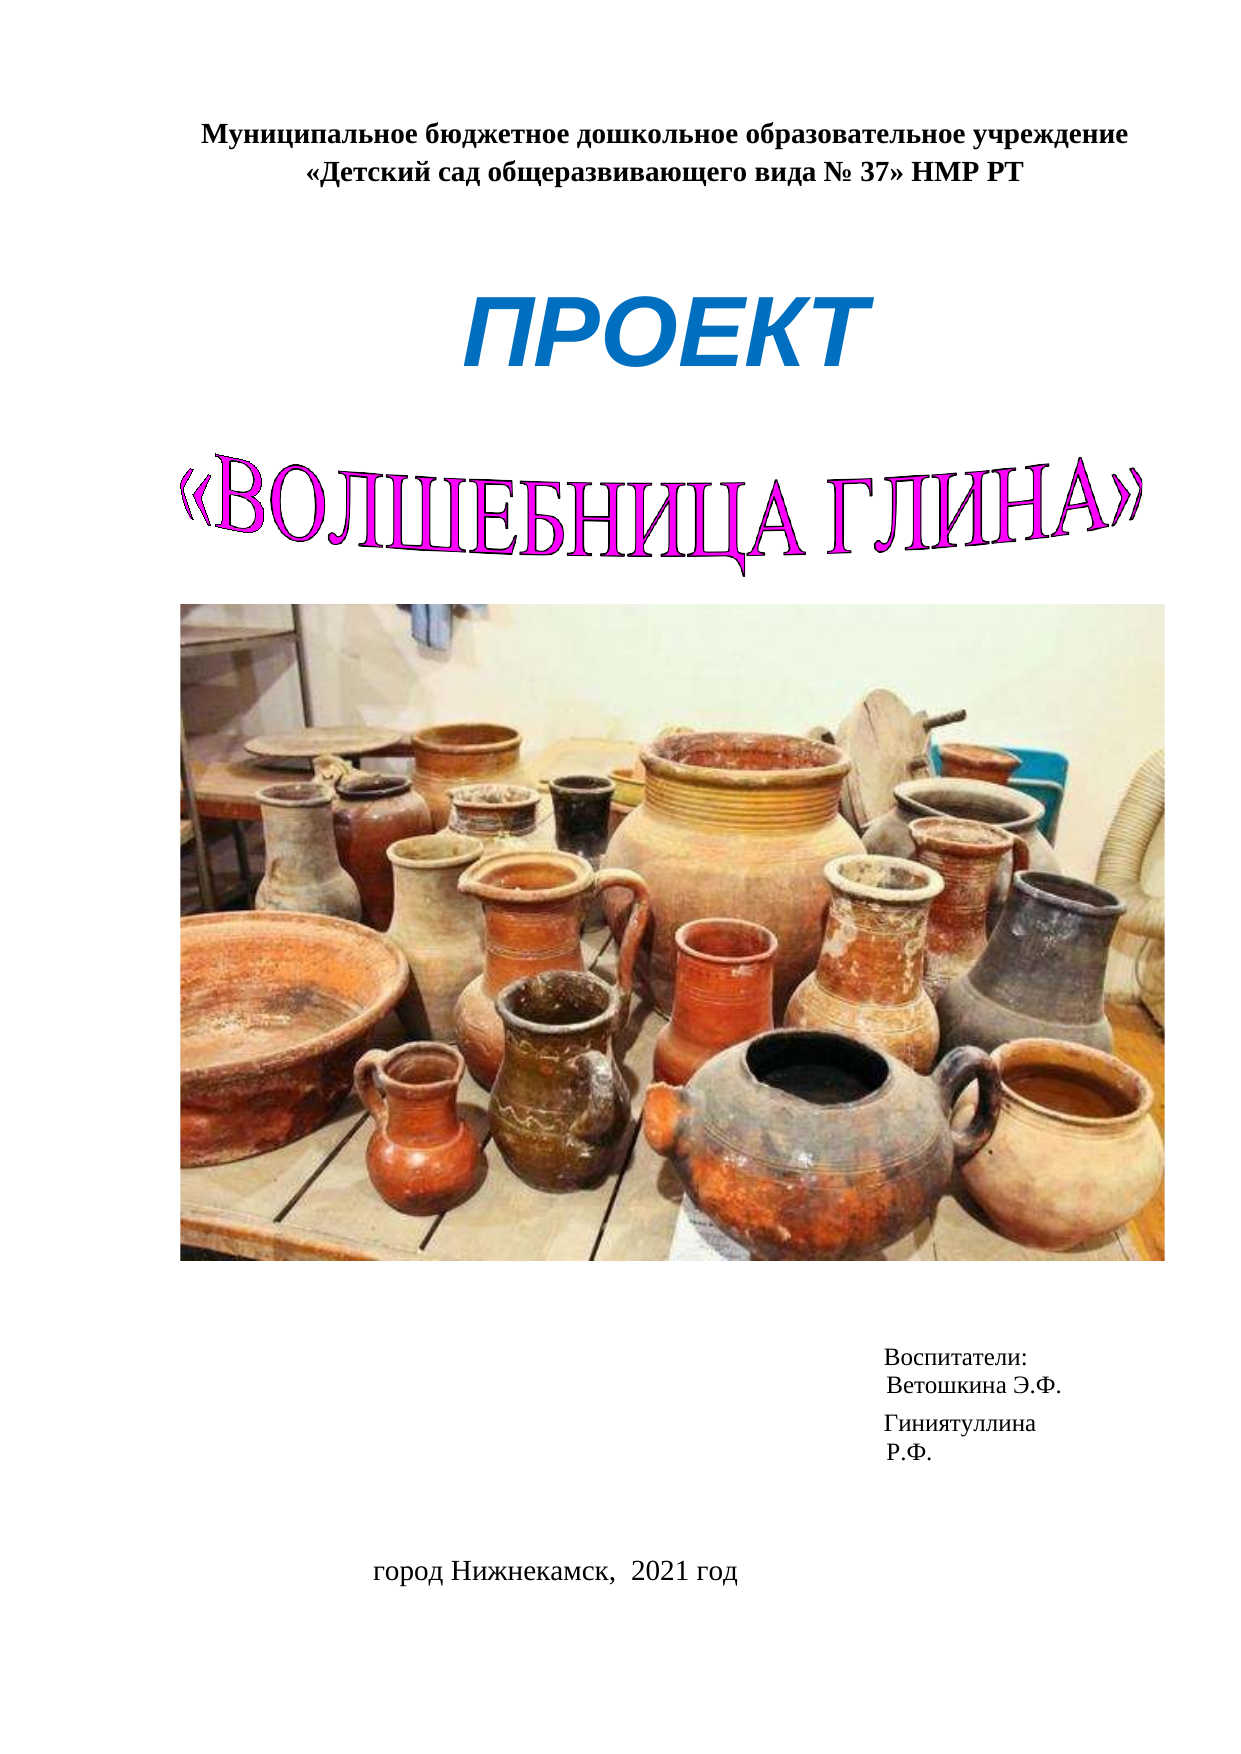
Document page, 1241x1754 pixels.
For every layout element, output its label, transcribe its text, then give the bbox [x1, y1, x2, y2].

text «Детский сад общеразвивающего вида № 37» НМР РТ [200, 154, 1129, 188]
picture [229, 460, 256, 529]
text Гиниятуллина Р.Ф. [884, 1408, 1084, 1466]
picture [180, 604, 1165, 1261]
title ПРОЕКТ [200, 273, 1129, 388]
subtitle Муниципальное бюджетное дошкольное образовательное учреждение [200, 116, 1129, 149]
picture [827, 457, 1143, 554]
text город Нижнекамск, 2021 год [154, 1553, 739, 1587]
text Воспитатели: Ветошкина Э.Ф. [884, 1342, 1084, 1399]
picture [270, 464, 806, 577]
